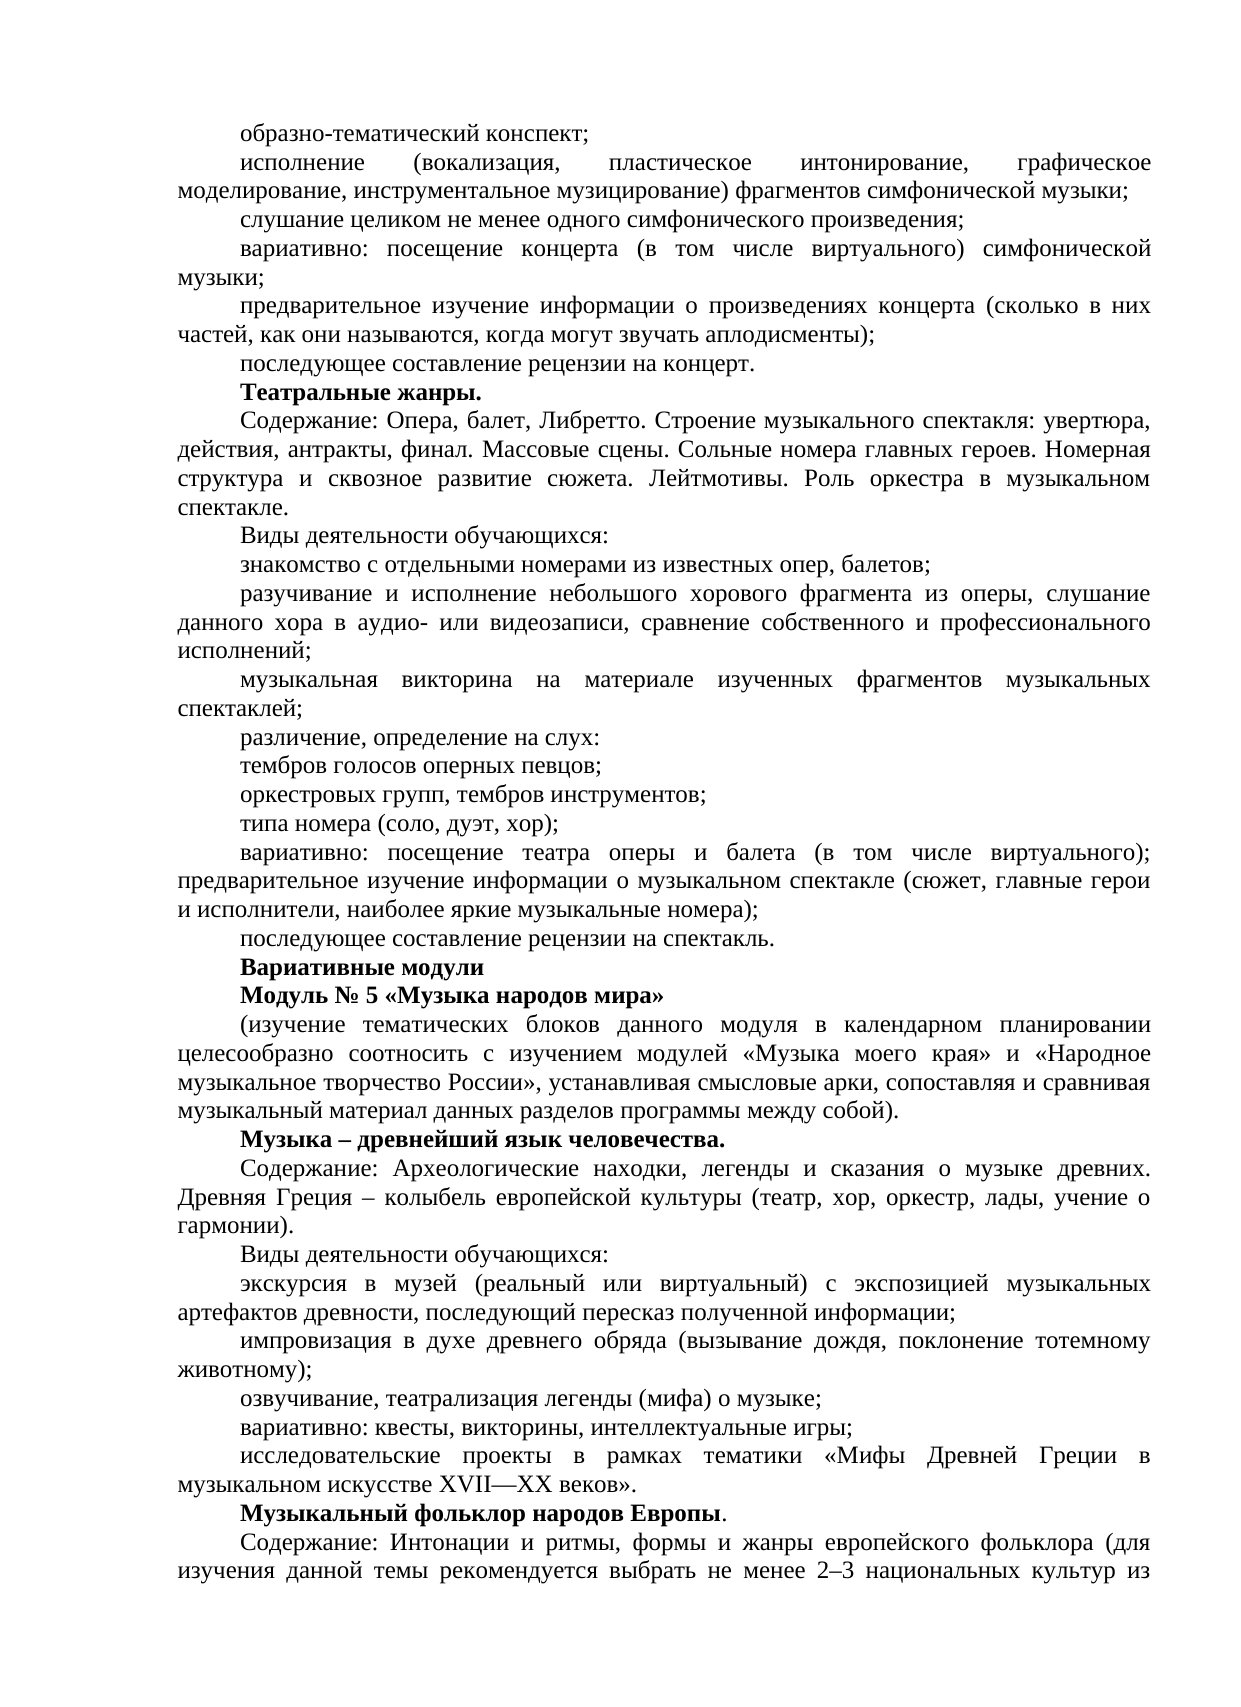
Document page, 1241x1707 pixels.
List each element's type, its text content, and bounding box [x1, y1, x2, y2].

text разучивание и исполнение небольшого хорового фрагмента из оперы, слушание данного хора в аудио- или видеозаписи, сравнение собственного и профессионального исполнений; [177, 578, 1152, 664]
text исследовательские проекты в рамках тематики «Мифы Древней Греции в музыкальном искусстве XVII—XX веков». [177, 1441, 1152, 1498]
text вариативно: посещение концерта (в том числе виртуального) симфонической музыки; [177, 233, 1152, 291]
text образно-тематический конспект; [177, 118, 1152, 147]
text тембров голосов оперных певцов; [177, 751, 1152, 779]
text исполнение (вокализация, пластическое интонирование, графическое моделирование, инструментальное музицирование) фрагментов симфонической музыки; [177, 147, 1152, 204]
text Виды деятельности обучающихся: [177, 521, 1152, 549]
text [177, 1527, 1152, 1584]
text последующее составление рецензии на спектакль. [177, 923, 1152, 952]
text типа номера (соло, дуэт, хор); [177, 808, 1152, 837]
text вариативно: квесты, викторины, интеллектуальные игры; [177, 1412, 1152, 1441]
text последующее составление рецензии на концерт. [177, 348, 1152, 377]
text оркестровых групп, тембров инструментов; [177, 779, 1152, 808]
text вариативно: посещение театра оперы и балета (в том числе виртуального); предварительное изучение информации о музыкальном спектакле (сюжет, главные герои и исполнители, наиболее яркие музыкальные номера); [177, 837, 1152, 923]
text Музыкальный фольклор народов Европы. [177, 1498, 1152, 1527]
text озвучивание, театрализация легенды (мифа) о музыке; [177, 1383, 1152, 1412]
text предварительное изучение информации о произведениях концерта (сколько в них частей, как они называются, когда могут звучать аплодисменты); [177, 291, 1152, 348]
text импровизация в духе древнего обряда (вызывание дождя, поклонение тотемному животному); [177, 1326, 1152, 1383]
text различение, определение на слух: [177, 722, 1152, 751]
text Виды деятельности обучающихся: [177, 1239, 1152, 1268]
text Модуль № 5 «Музыка народов мира» [177, 981, 1152, 1009]
text Содержание: Археологические находки, легенды и сказания о музыке древних. Древняя Греция – колыбель европейской культуры (театр, хор, оркестр, лады, учение о гармонии). [177, 1153, 1152, 1239]
text Музыка – древнейший язык человечества. [177, 1124, 1152, 1153]
text Содержание: Опера, балет, Либретто. Строение музыкального спектакля: увертюра, действия, антракты, финал. Массовые сцены. Сольные номера главных героев. Номерная структура и сквозное развитие сюжета. Лейтмотивы. Роль оркестра в музыкальном спектакле. [177, 406, 1152, 521]
text музыкальная викторина на материале изученных фрагментов музыкальных спектаклей; [177, 664, 1152, 722]
text Вариативные модули [177, 952, 1152, 981]
text знакомство с отдельными номерами из известных опер, балетов; [177, 549, 1152, 578]
text (изучение тематических блоков данного модуля в календарном планировании целесообразно соотносить с изучением модулей «Музыка моего края» и «Народное музыкальное творчество России», устанавливая смысловые арки, сопоставляя и сравнивая музыкальный материал данных разделов программы между собой). [177, 1009, 1152, 1124]
text слушание целиком не менее одного симфонического произведения; [177, 204, 1152, 233]
text Театральные жанры. [177, 377, 1152, 406]
text экскурсия в музей (реальный или виртуальный) с экспозицией музыкальных артефактов древности, последующий пересказ полученной информации; [177, 1268, 1152, 1326]
